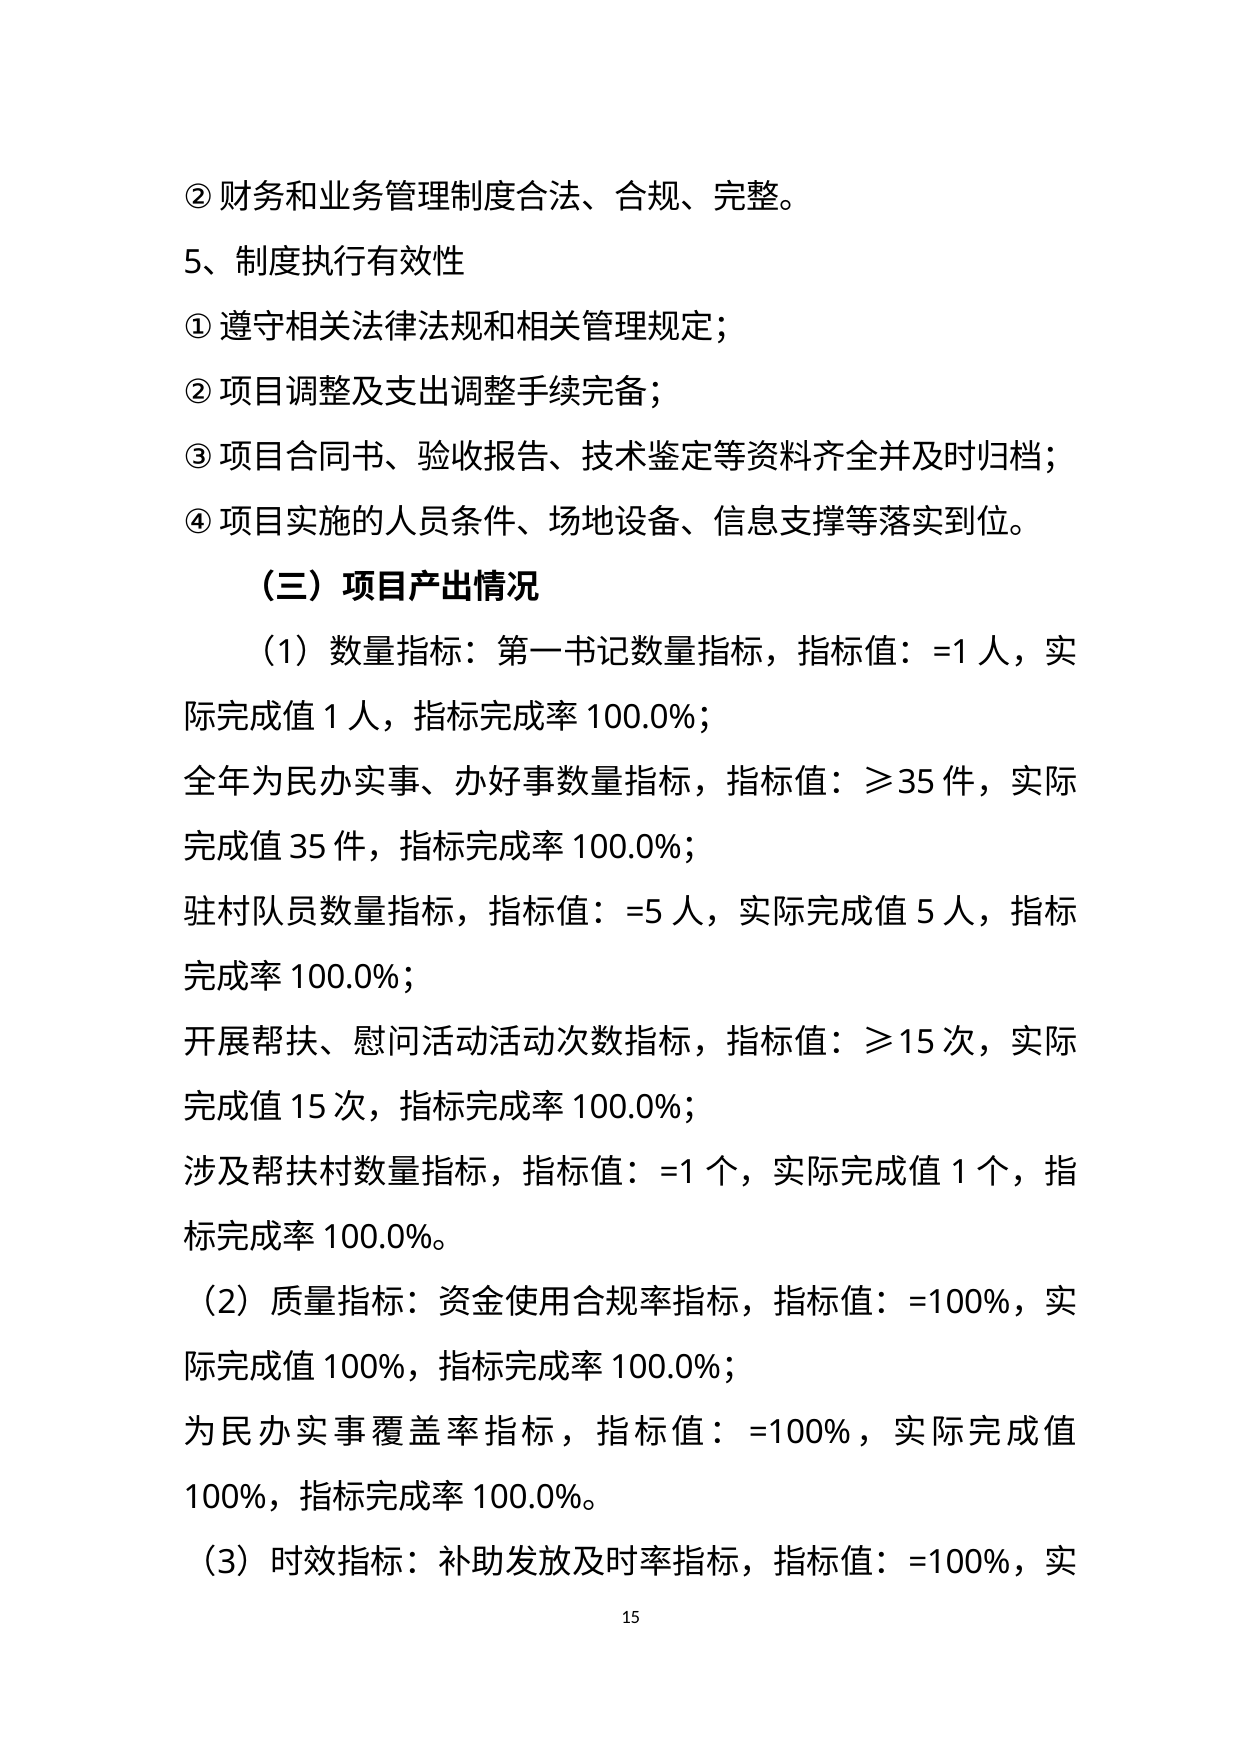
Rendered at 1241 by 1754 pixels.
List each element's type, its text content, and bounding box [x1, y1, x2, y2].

text （三）项目产出情况 [183, 552, 1078, 617]
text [183, 162, 1078, 552]
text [183, 617, 1078, 1592]
